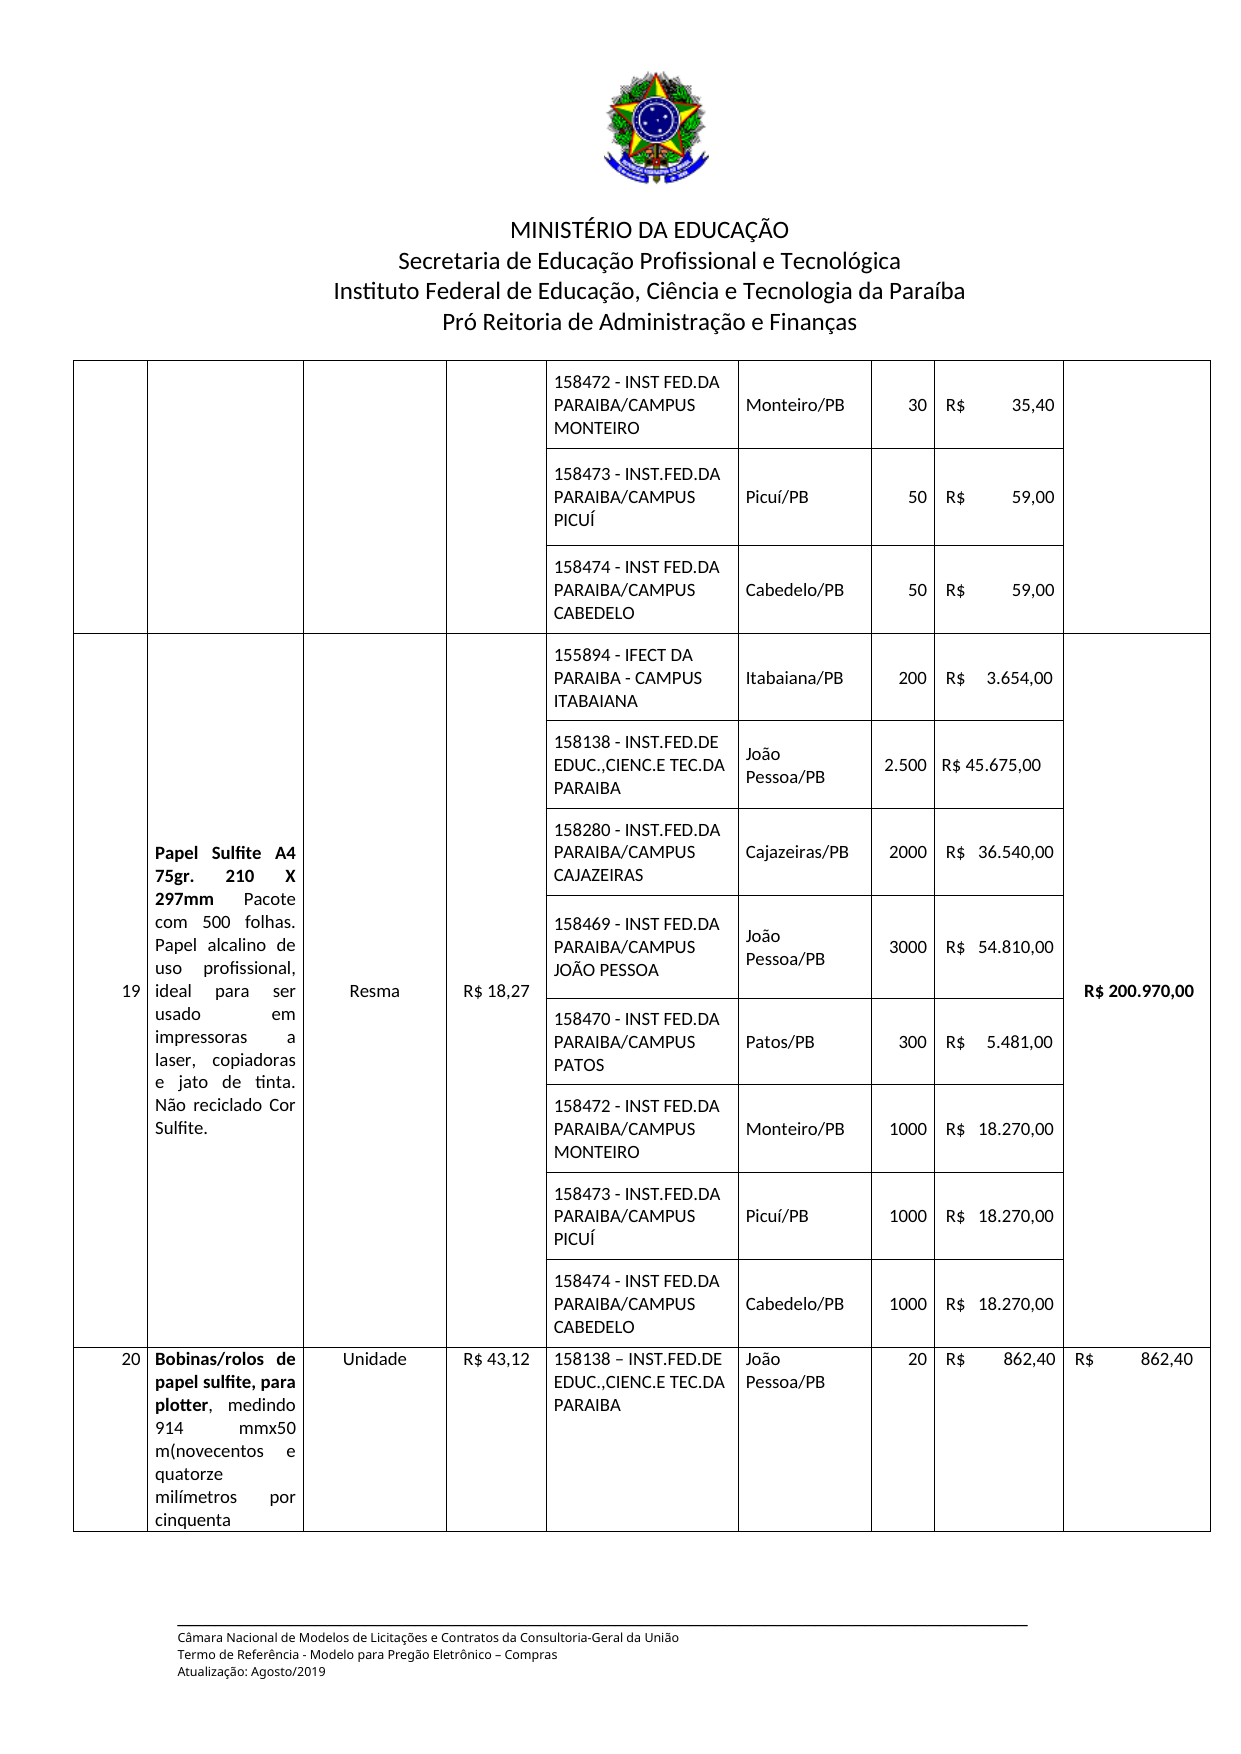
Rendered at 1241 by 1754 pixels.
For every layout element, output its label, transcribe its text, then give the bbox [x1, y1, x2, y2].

table_cell 1000 [872, 1173, 934, 1259]
table_cell 19 [74, 634, 147, 1347]
table_cell 158472 - INST FED.DA PARAIBA/CAMPUS MONTEIRO [547, 1085, 738, 1172]
table_cell R$ 45.675,00 [935, 721, 1063, 808]
table_cell Monteiro/PB [739, 361, 871, 448]
table_cell 158138 - INST.FED.DE EDUC.,CIENC.E TEC.DA PARAIBA [547, 721, 738, 808]
table_cell João Pessoa/PB [739, 896, 871, 997]
table_cell R$ 862,40 [935, 1348, 1063, 1531]
table_cell 158280 - INST.FED.DA PARAIBA/CAMPUS CAJAZEIRAS [547, 809, 738, 895]
table_cell 3000 [872, 896, 934, 997]
table_cell 158474 - INST FED.DA PARAIBA/CAMPUS CABEDELO [547, 546, 738, 633]
table_cell 158473 - INST.FED.DA PARAIBA/CAMPUS PICUÍ [547, 1173, 738, 1259]
table_cell R$ 18.270,00 [935, 1085, 1063, 1172]
table_cell 50 [872, 449, 934, 545]
table_cell R$ 59,00 [935, 546, 1063, 633]
table_cell 158473 - INST.FED.DA PARAIBA/CAMPUS PICUÍ [547, 449, 738, 545]
table_cell R$ 18.270,00 [935, 1173, 1063, 1259]
table_cell Picuí/PB [739, 449, 871, 545]
table_cell 2000 [872, 809, 934, 895]
table_cell 158138 – INST.FED.DE EDUC.,CIENC.E TEC.DA PARAIBA [547, 1348, 738, 1531]
table_cell R$ 43,12 [447, 1348, 546, 1531]
table_cell 158470 - INST FED.DA PARAIBA/CAMPUS PATOS [547, 999, 738, 1084]
table_cell João Pessoa/PB [739, 721, 871, 808]
table_cell 1000 [872, 1260, 934, 1347]
table_cell R$ 36.540,00 [935, 809, 1063, 895]
table_cell R$ 200.970,00 [1064, 634, 1210, 1347]
table_cell 1000 [872, 1085, 934, 1172]
picture [602, 70, 708, 183]
table_cell R$ 59,00 [935, 449, 1063, 545]
table_cell Patos/PB [739, 999, 871, 1084]
table_cell R$ 862,40 [1064, 1348, 1210, 1531]
table_cell Resma [304, 634, 446, 1347]
table_cell 20 [872, 1348, 934, 1531]
table_cell 20 [74, 1348, 147, 1531]
table_cell 30 [872, 361, 934, 448]
table_cell Picuí/PB [739, 1173, 871, 1259]
table_cell R$ 18,27 [447, 634, 546, 1347]
table_cell R$ 18.270,00 [935, 1260, 1063, 1347]
table_cell 158474 - INST FED.DA PARAIBA/CAMPUS CABEDELO [547, 1260, 738, 1347]
table_cell Monteiro/PB [739, 1085, 871, 1172]
table_cell 158469 - INST FED.DA PARAIBA/CAMPUS JOÃO PESSOA [547, 896, 738, 997]
table_cell R$ 5.481,00 [935, 999, 1063, 1084]
table_cell 200 [872, 634, 934, 720]
table_cell 300 [872, 999, 934, 1084]
table_cell 2.500 [872, 721, 934, 808]
table_cell 158472 - INST FED.DA PARAIBA/CAMPUS MONTEIRO [547, 361, 738, 448]
table_cell Cajazeiras/PB [739, 809, 871, 895]
table_cell Cabedelo/PB [739, 546, 871, 633]
table_cell R$ 54.810,00 [935, 896, 1063, 997]
table_cell 155894 - IFECT DA PARAIBA - CAMPUS ITABAIANA [547, 634, 738, 720]
table_cell Unidade [304, 1348, 446, 1531]
table_cell Cabedelo/PB [739, 1260, 871, 1347]
table_cell Itabaiana/PB [739, 634, 871, 720]
table_cell Papel Sulfite A4 75gr. 210 X 297mm Pacote com 500 folhas. Papel alcalino de uso profissional, ideal para ser usado em impressoras a laser, copiadoras e jato de tinta. Não reciclado Cor Sulfite. [148, 634, 303, 1347]
table_cell João Pessoa/PB [739, 1348, 871, 1531]
table_cell 50 [872, 546, 934, 633]
table_cell R$ 35,40 [935, 361, 1063, 448]
table_cell R$ 3.654,00 [935, 634, 1063, 720]
